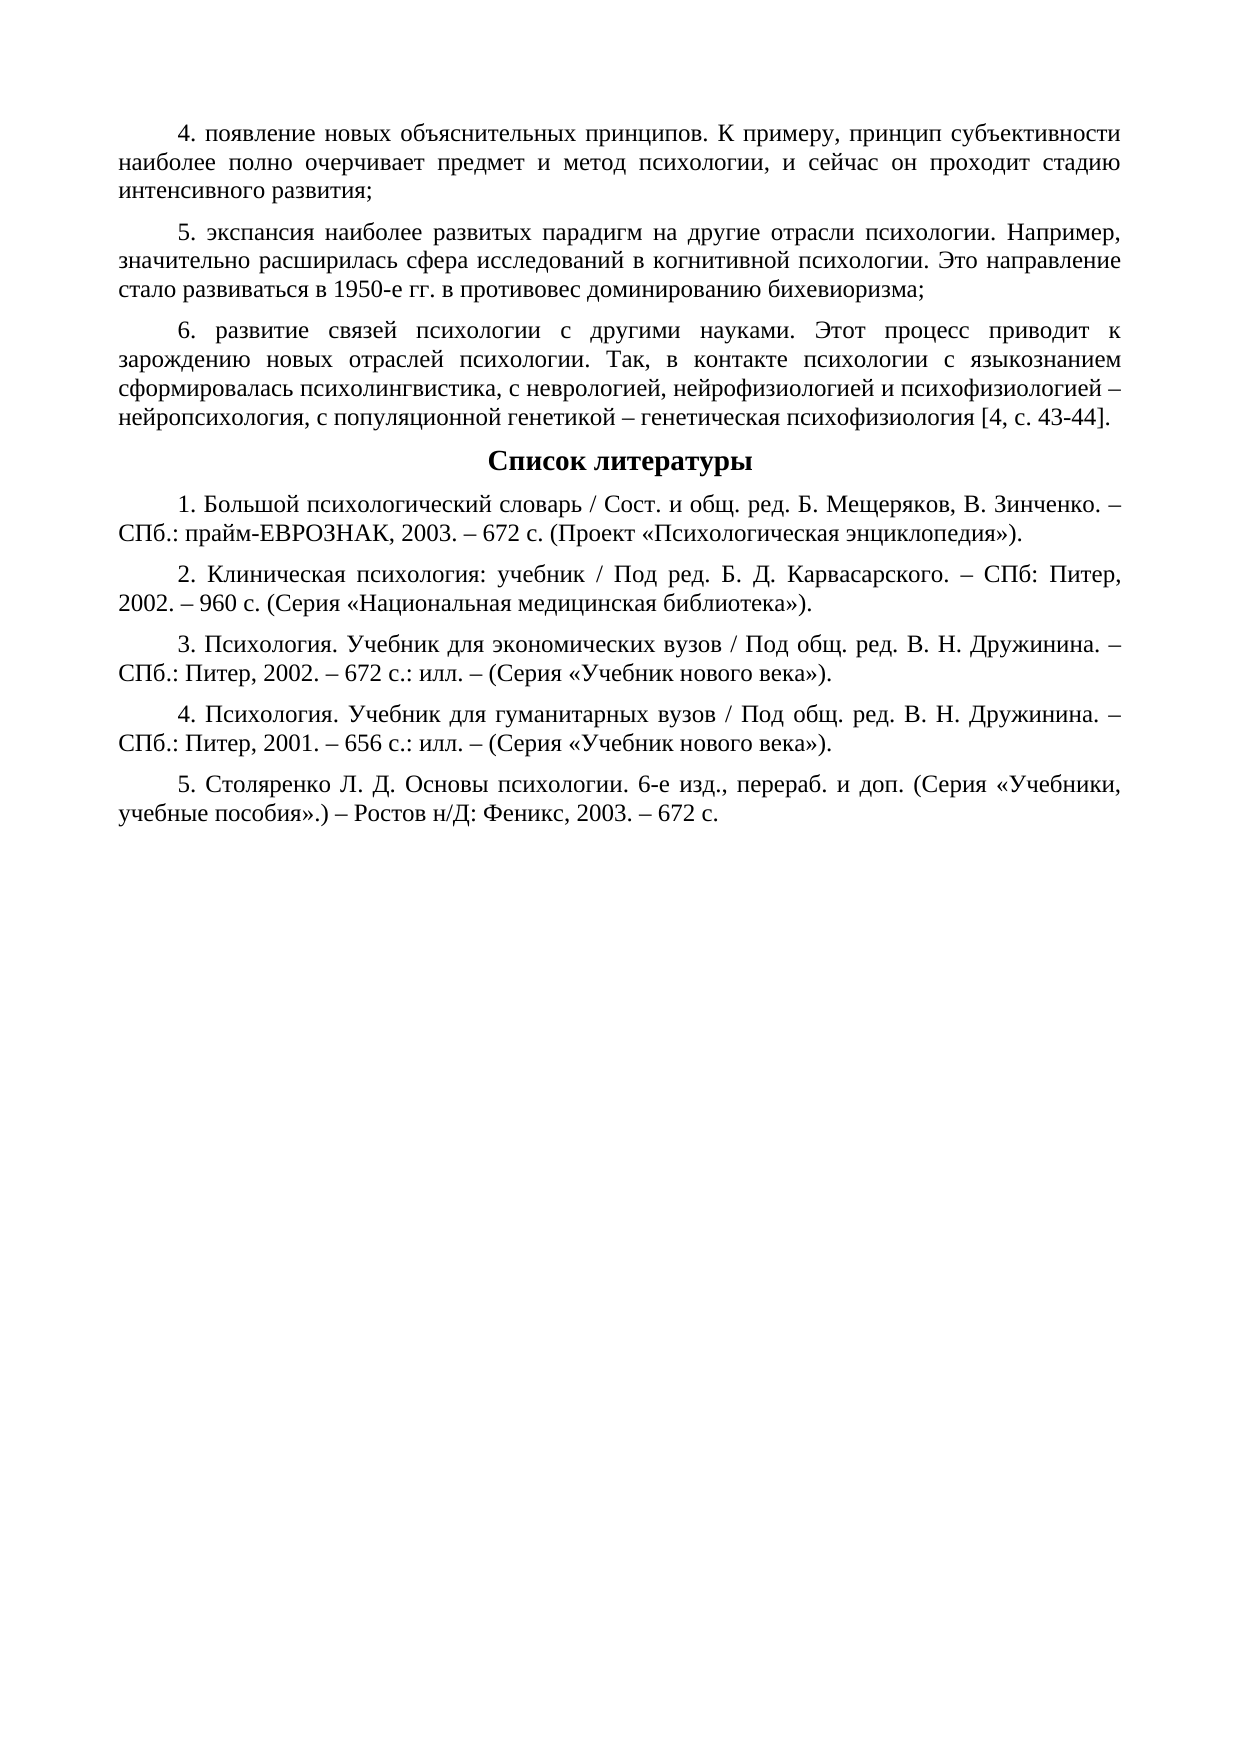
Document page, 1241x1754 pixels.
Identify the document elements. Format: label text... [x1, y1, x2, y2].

text 4. Психология. Учебник для гуманитарных вузов / Под общ. ред. В. Н. Дружинина. – СПб.: Питер, 2001. – 656 с.: илл. – (Серия «Учебник нового века»). [118, 699, 1122, 757]
text 2. Клиническая психология: учебник / Под ред. Б. Д. Карвасарского. – СПб: Питер, 2002. – 960 с. (Серия «Национальная медицинская библиотека»). [118, 559, 1122, 617]
text 1. Большой психологический словарь / Сост. и общ. ред. Б. Мещеряков, В. Зинченко. – СПб.: прайм-ЕВРОЗНАК, 2003. – 672 с. (Проект «Психологическая энциклопедия»). [118, 489, 1122, 547]
text Список литературы [118, 443, 1122, 477]
text 4. появление новых объяснительных принципов. К примеру, принцип субъективности наиболее полно очерчивает предмет и метод психологии, и сейчас он проходит стадию интенсивного развития; [118, 118, 1122, 204]
text 5. экспансия наиболее развитых парадигм на другие отрасли психологии. Например, значительно расширилась сфера исследований в когнитивной психологии. Это направление стало развиваться в 1950-е гг. в противовес доминированию бихевиоризма; [118, 217, 1122, 303]
text 5. Столяренко Л. Д. Основы психологии. 6-е изд., перераб. и доп. (Серия «Учебники, учебные пособия».) – Ростов н/Д: Феникс, 2003. – 672 с. [118, 769, 1122, 827]
text 6. развитие связей психологии с другими науками. Этот процесс приводит к зарождению новых отраслей психологии. Так, в контакте психологии с языкознанием сформировалась психолингвистика, с неврологией, нейрофизиологией и психофизиологией – нейропсихология, с популяционной генетикой – генетическая психофизиология [4, с. 43-44]. [118, 316, 1122, 431]
text 3. Психология. Учебник для экономических вузов / Под общ. ред. В. Н. Дружинина. – СПб.: Питер, 2002. – 672 с.: илл. – (Серия «Учебник нового века»). [118, 629, 1122, 687]
